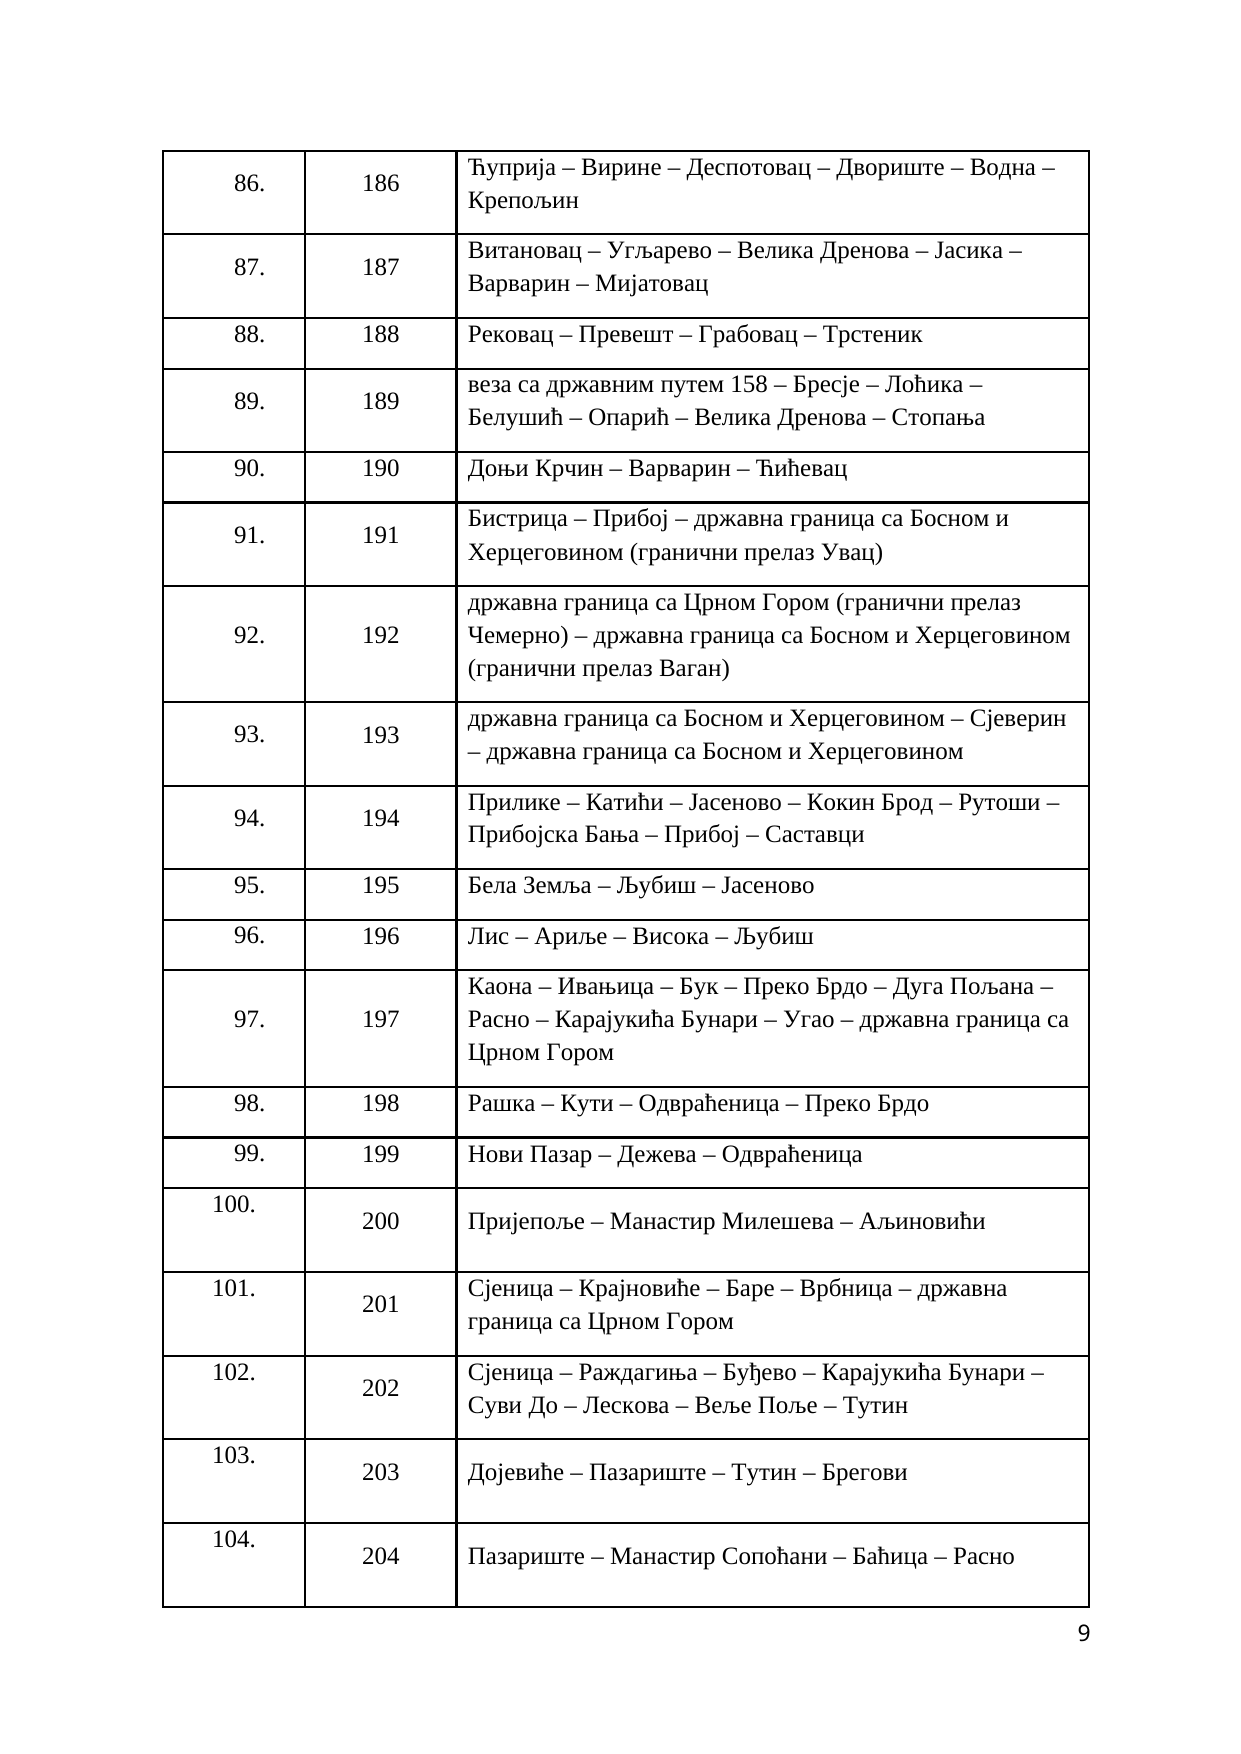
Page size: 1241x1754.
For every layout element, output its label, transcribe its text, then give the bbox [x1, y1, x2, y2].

table_cell [164, 453, 304, 501]
table_cell [164, 1139, 304, 1187]
table_cell Сјеница – Крајновиће – Баре – Врбница – државна граница са Црном Гором [458, 1273, 1088, 1354]
table_cell [164, 870, 304, 918]
table_cell 188 [306, 319, 455, 367]
table_cell 198 [306, 1088, 455, 1136]
table_cell Доњи Крчин – Варварин – Ћићевац [458, 453, 1088, 501]
table_cell 197 [306, 971, 455, 1086]
table_cell [164, 1524, 304, 1606]
table_cell 190 [306, 453, 455, 501]
table_cell 194 [306, 787, 455, 868]
table_cell Пријепоље – Манастир Милешева – Аљиновићи [458, 1189, 1088, 1271]
table_cell [164, 152, 304, 233]
table_cell [164, 1440, 304, 1522]
table_cell [164, 504, 304, 585]
table_cell Ћуприја – Вирине – Деспотовац – Двориште – Водна – Крепољин [458, 152, 1088, 233]
table_cell 201 [306, 1273, 455, 1354]
table_cell [164, 921, 304, 969]
table_cell [164, 787, 304, 868]
table_cell 191 [306, 504, 455, 585]
table_cell 195 [306, 870, 455, 918]
table_cell 192 [306, 587, 455, 701]
table_cell 189 [306, 370, 455, 451]
table_cell 204 [306, 1524, 455, 1606]
table_cell [164, 971, 304, 1086]
table_cell Бела Земља – Љубиш – Јасеново [458, 870, 1088, 918]
table_cell [164, 1273, 304, 1354]
table_cell државна граница са Босном и Херцеговином – Сјеверин – државна граница са Босном и Херцеговином [458, 703, 1088, 784]
table_cell 186 [306, 152, 455, 233]
table_cell 202 [306, 1357, 455, 1438]
table_cell [164, 1088, 304, 1136]
table_cell Бистрица – Прибој – државна граница са Босном и Херцеговином (гранични прелаз Увац) [458, 504, 1088, 585]
table_cell 193 [306, 703, 455, 784]
table_cell Каона – Ивањица – Бук – Преко Брдо – Дуга Пољана – Расно – Карајукића Бунари – Угао – државна граница са Црном Гором [458, 971, 1088, 1086]
table_cell Рашка – Кути – Одвраћеница – Преко Брдо [458, 1088, 1088, 1136]
table_cell 187 [306, 235, 455, 317]
table_cell државна граница са Црном Гором (гранични прелаз Чемерно) – државна граница са Босном и Херцеговином (гранични прелаз Ваган) [458, 587, 1088, 701]
table_cell [164, 1189, 304, 1271]
table_cell 196 [306, 921, 455, 969]
table_cell 203 [306, 1440, 455, 1522]
table_cell Сјеница – Раждагиња – Буђево – Карајукића Бунари – Суви До – Лескова – Веље Поље – Тутин [458, 1357, 1088, 1438]
table_cell Витановац – Угљарево – Велика Дренова – Јасика – Варварин – Мијатовац [458, 235, 1088, 317]
table_cell [164, 235, 304, 317]
table_cell Дојевиће – Пазариште – Тутин – Брегови [458, 1440, 1088, 1522]
table_cell 199 [306, 1139, 455, 1187]
table_cell [164, 703, 304, 784]
table_cell Пазариште – Манастир Сопоћани – Баћица – Расно [458, 1524, 1088, 1606]
table_cell Лис – Ариље – Висока – Љубиш [458, 921, 1088, 969]
table_cell [164, 587, 304, 701]
table_cell [164, 370, 304, 451]
table_cell Рековац – Превешт – Грабовац – Трстеник [458, 319, 1088, 367]
table_cell [164, 319, 304, 367]
table_cell 200 [306, 1189, 455, 1271]
table_cell [164, 1357, 304, 1438]
table_cell веза са државним путем 158 – Бресје – Лоћика – Белушић – Опарић – Велика Дренова – Стопања [458, 370, 1088, 451]
table_cell Нови Пазар – Дежева – Одвраћеница [458, 1139, 1088, 1187]
table_cell Прилике – Катићи – Јасеново – Кокин Брод – Рутоши – Прибојска Бања – Прибој – Саставци [458, 787, 1088, 868]
